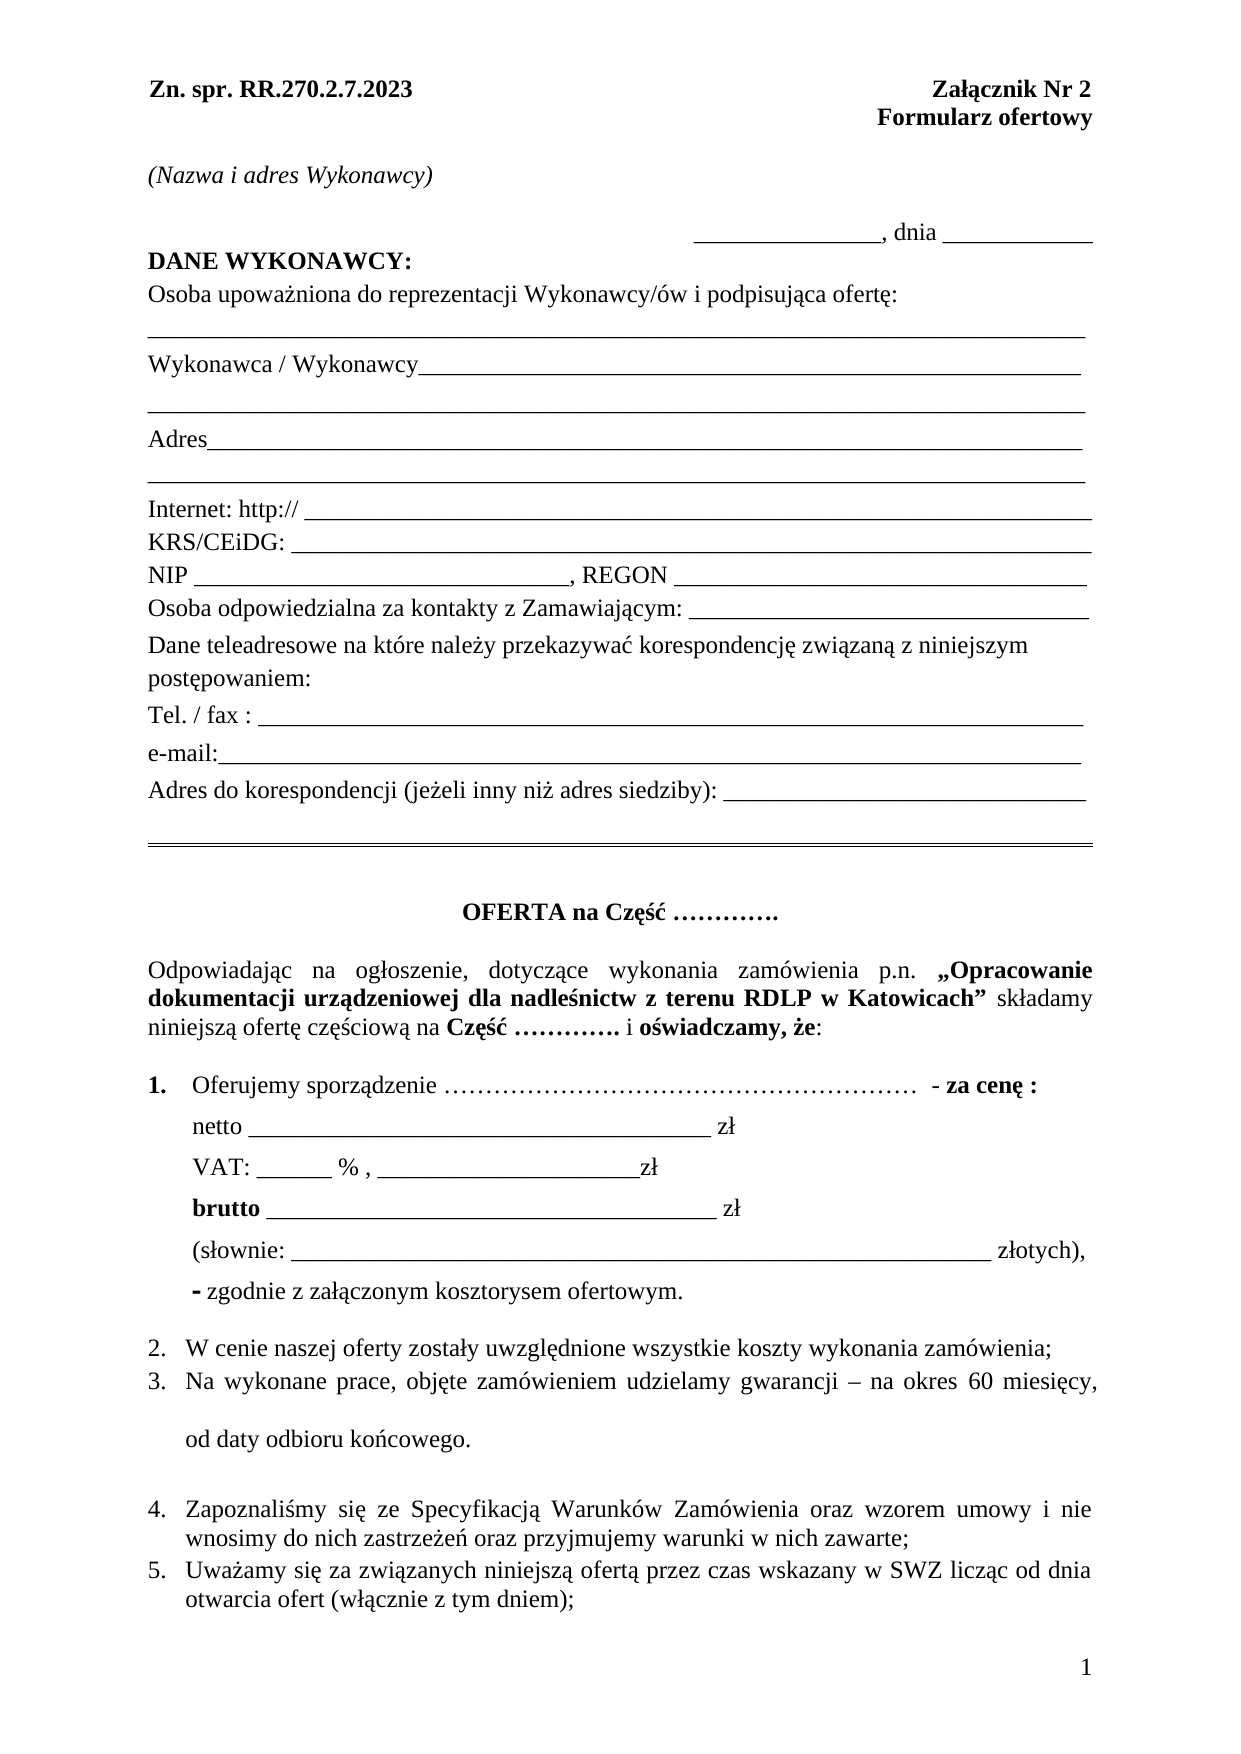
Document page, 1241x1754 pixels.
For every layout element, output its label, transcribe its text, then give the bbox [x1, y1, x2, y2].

text (Nazwa i adres Wykonawcy) [148, 160, 1093, 189]
text KRS/CEiDG: ________________________________________________________________ [148, 527, 1093, 556]
text _______________, dnia ____________ [148, 217, 1093, 246]
text Osoba odpowiedzialna za kontakty z Zamawiającym: ________________________________ [148, 593, 1093, 622]
list Oferujemy sporządzenie ………………………………………………… - za cenę : [148, 1070, 1093, 1098]
text e-mail:_____________________________________________________________________ [148, 738, 1093, 766]
text Dane teleadresowe na które należy przekazywać korespondencję związaną z niniejszym postępowaniem: [148, 630, 1093, 692]
list W cenie naszej oferty zostały uwzględnione wszystkie koszty wykonania zamówienia; [148, 1333, 1093, 1362]
text NIP ______________________________, REGON _________________________________ [148, 560, 1093, 589]
text Wykonawca / Wykonawcy_____________________________________________________ [148, 349, 1093, 378]
text (słownie: ________________________________________________________ złotych), [192, 1235, 1093, 1263]
list DANE WYKONAWCY: [148, 246, 1093, 275]
text Odpowiadając na ogłoszenie, dotyczące wykonania zamówienia p.n. „Opracowanie dokumentacji urządzeniowej dla nadleśnictw z terenu RDLP w Katowicach” składamy niniejszą ofertę częściową na Część …………. i oświadczamy, że: [148, 955, 1093, 1041]
list Zapoznaliśmy się ze Specyfikacją Warunków Zamówienia oraz wzorem umowy i nie wnosimy do nich zastrzeżeń oraz przyjmujemy warunki w nich zawarte; [148, 1494, 1093, 1551]
text Adres_________________________________________________________________________________________________________________________________________________ [148, 424, 1093, 486]
text brutto ____________________________________ zł [192, 1193, 1093, 1222]
text Adres do korespondencji (jeżeli inny niż adres siedziby): _____________________________………………………………………...…………………………… [148, 775, 1093, 803]
list Uważamy się za związanych niniejszą ofertą przez czas wskazany w SWZ licząc od dnia otwarcia ofert (włącznie z tym dniem); [148, 1556, 1093, 1613]
list Na wykonane prace, objęte zamówieniem udzielamy gwarancji – na okres 60 miesięcy, od daty odbioru końcowego. [148, 1366, 1107, 1453]
text Tel. / fax : __________________________________________________________________ [148, 700, 1093, 729]
text ___________________________________________________________________________ [148, 387, 1093, 415]
text Osoba upoważniona do reprezentacji Wykonawcy/ów i podpisująca ofertę: ___________________________________________________________________________ [148, 279, 1093, 341]
text OFERTA na Część …………. [148, 897, 1093, 926]
text VAT: ______ % , _____________________zł [192, 1152, 1093, 1181]
text zgodnie z załączonym kosztorysem ofertowym. [192, 1276, 1093, 1305]
text Internet: http:// _______________________________________________________________ [148, 494, 1093, 523]
text netto _____________________________________ zł [192, 1111, 1093, 1140]
